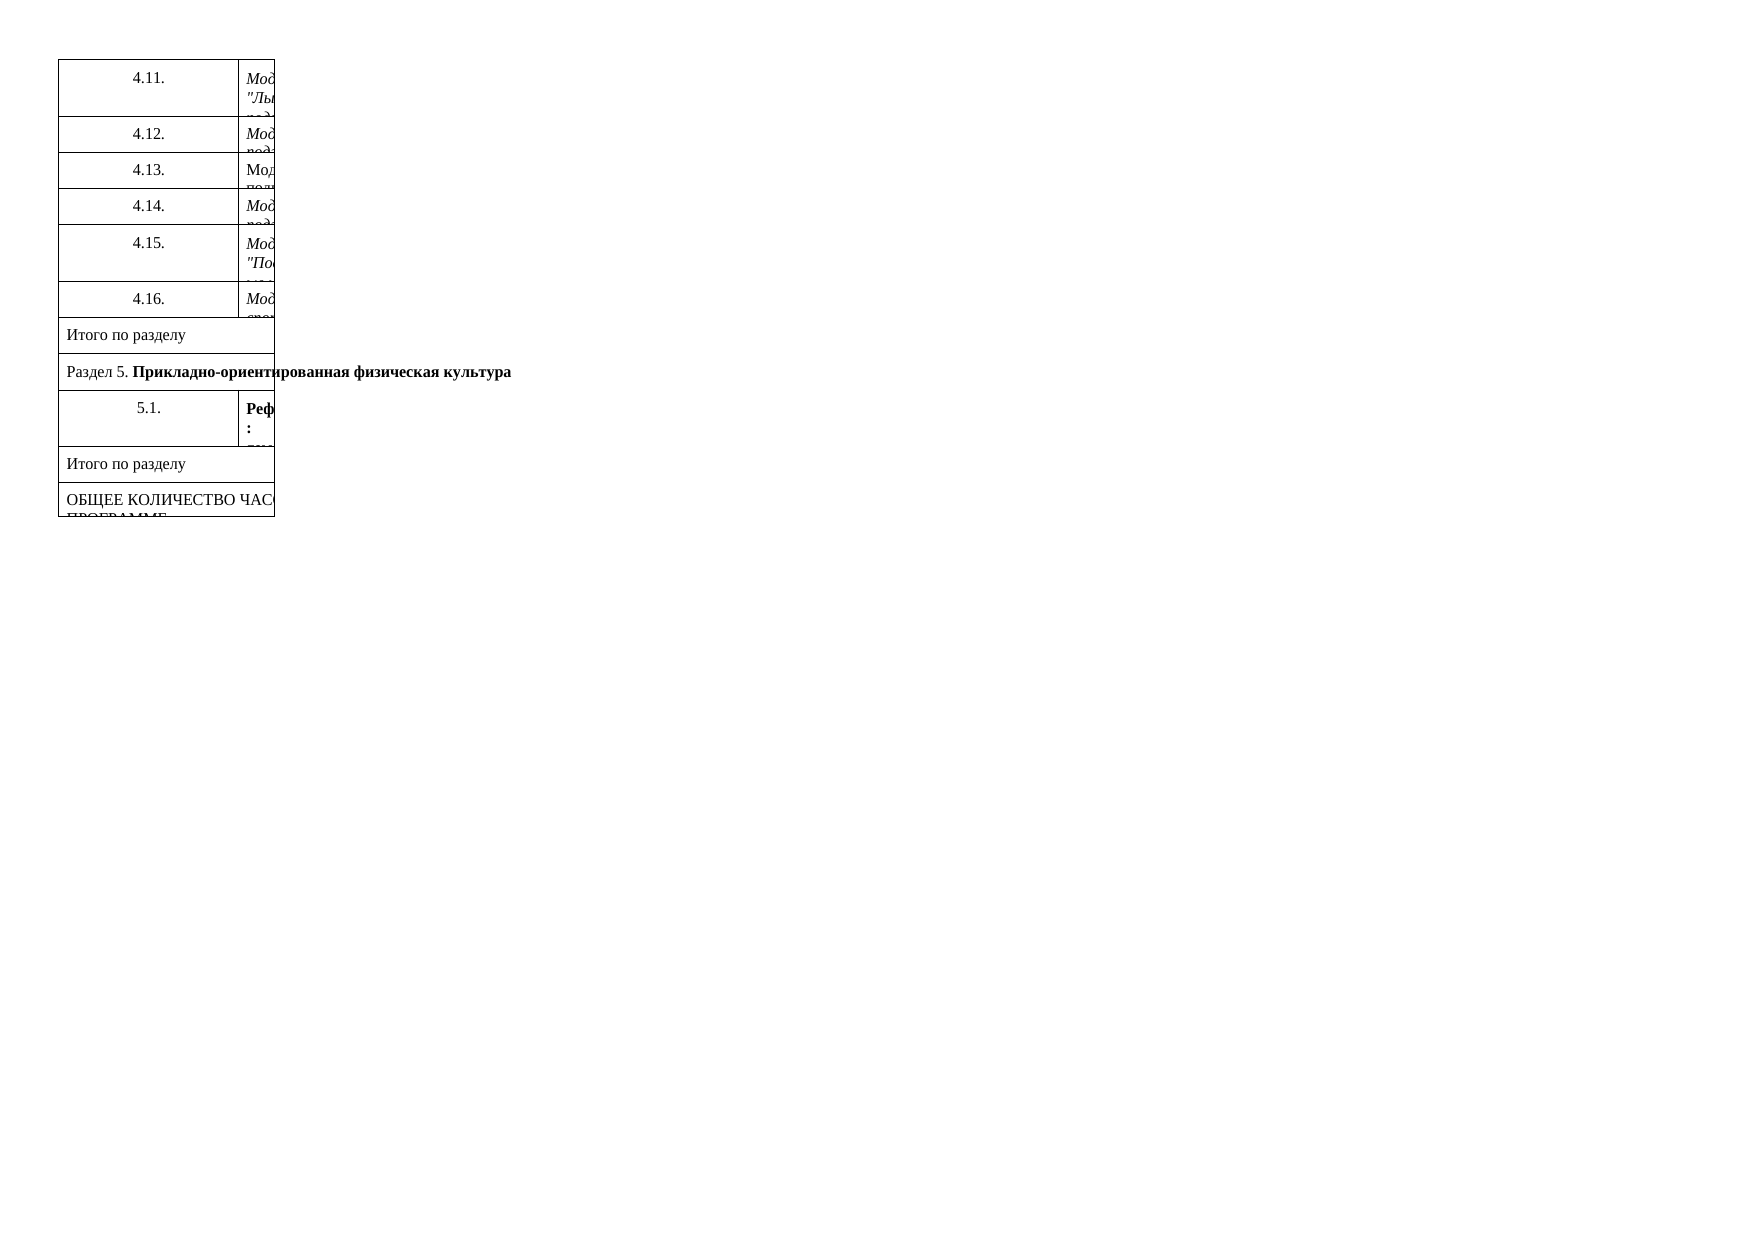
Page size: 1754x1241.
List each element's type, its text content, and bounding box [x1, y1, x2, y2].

table_cell 4.14. [59, 189, 238, 224]
table_header 4.11. [59, 60, 238, 116]
table_cell 4.16. [59, 282, 238, 317]
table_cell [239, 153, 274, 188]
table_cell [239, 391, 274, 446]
table_cell Итого по разделу [59, 447, 274, 482]
table_cell 4.15. [59, 225, 238, 281]
table_cell 4.13. [59, 153, 238, 188]
table_cell Раздел 5. Прикладно-ориентированная физическая культура [59, 354, 274, 389]
table_cell 4.12. [59, 117, 238, 152]
table_cell ОБЩЕЕ КОЛИЧЕСТВО ЧАСОВ ПО ПРОГРАММЕ [59, 483, 274, 516]
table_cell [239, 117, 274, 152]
table_cell Итого по разделу [59, 318, 274, 353]
table_cell 5.1. [59, 391, 238, 446]
